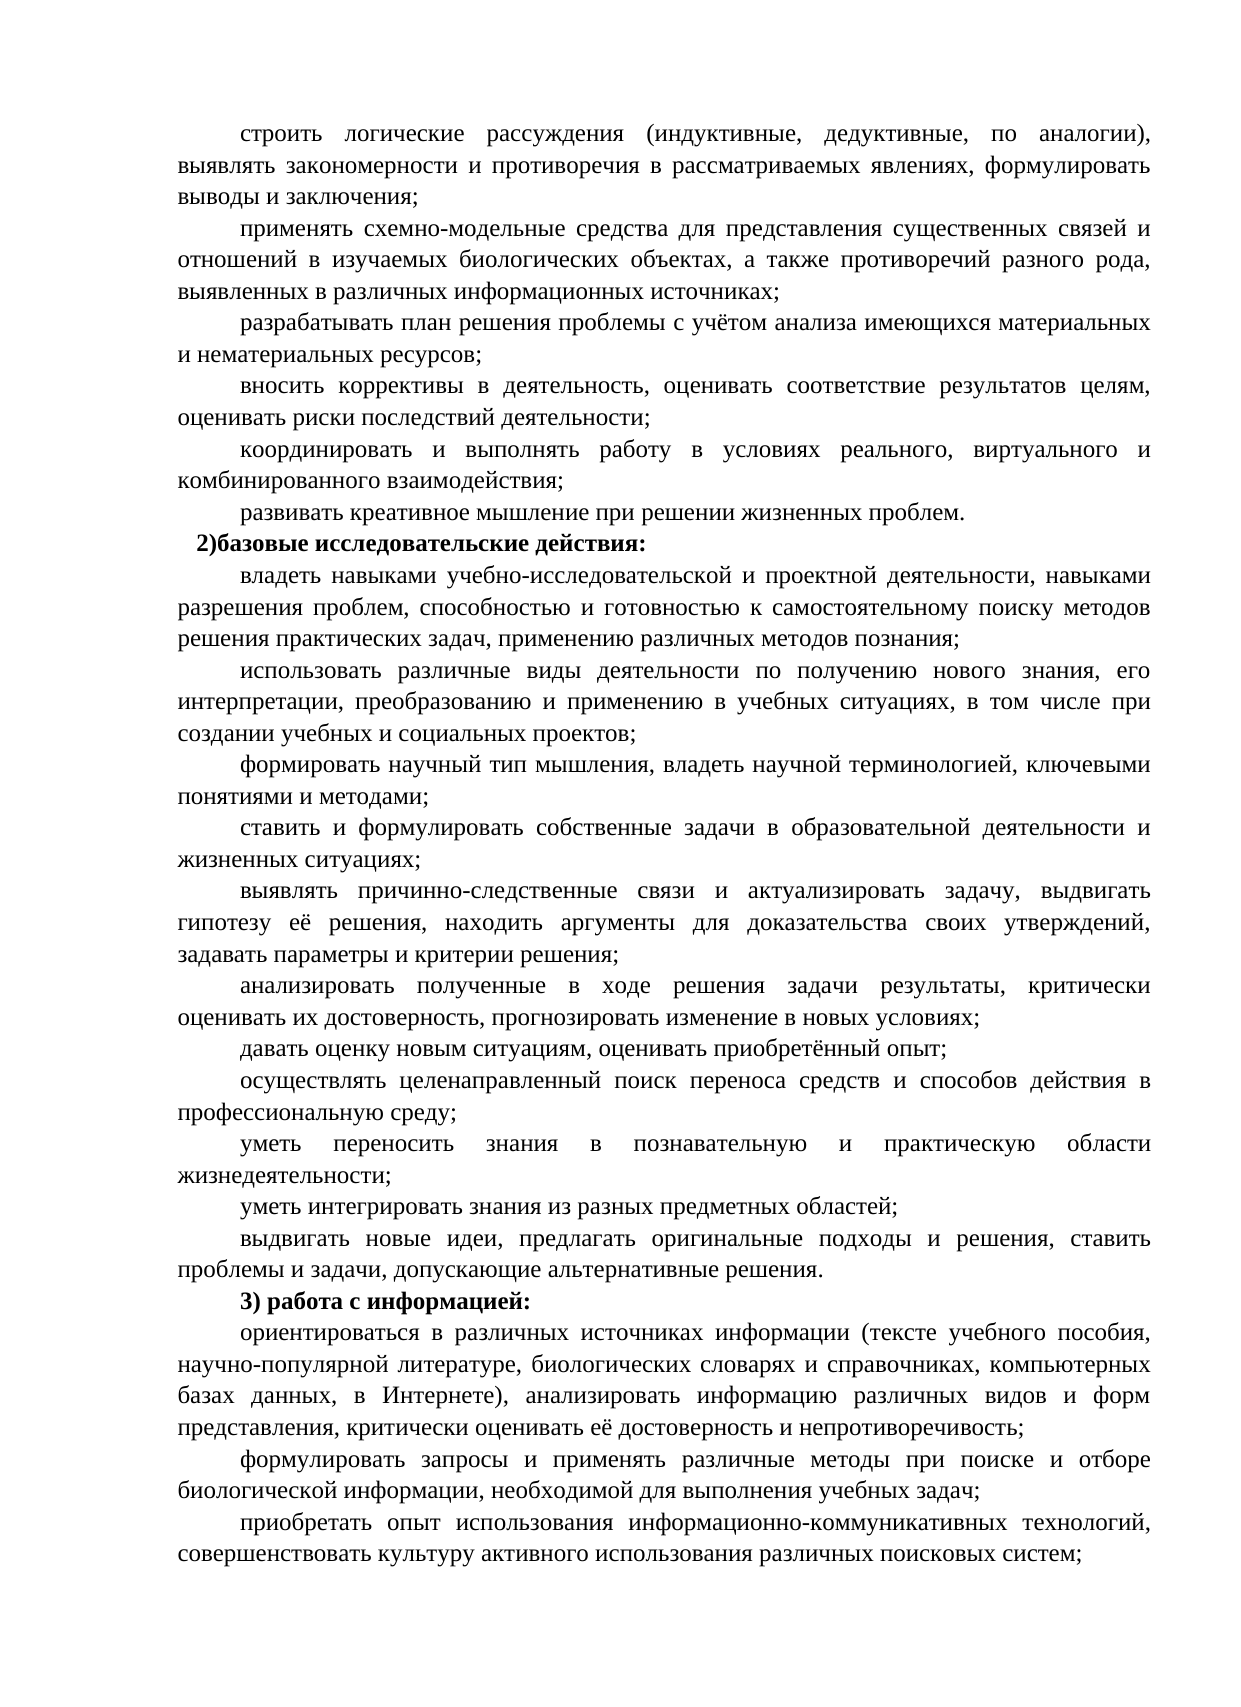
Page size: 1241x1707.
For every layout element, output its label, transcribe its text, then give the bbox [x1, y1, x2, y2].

text ставить и формулировать собственные задачи в образовательной деятельности и жизненных ситуациях; [177, 812, 1152, 873]
text ориентироваться в различных источниках информации (тексте учебного пособия, научно-популярной литературе, биологических словарях и справочниках, компьютерных базах данных, в Интернете), анализировать информацию различных видов и форм представления, критически оценивать её достоверность и непротиворечивость; [177, 1317, 1152, 1441]
text координировать и выполнять работу в условиях реального, виртуального и комбинированного взаимодействия; [177, 434, 1152, 494]
text уметь интегрировать знания из разных предметных областей; [177, 1191, 1152, 1220]
text вносить коррективы в деятельность, оценивать соответствие результатов целям, оценивать риски последствий деятельности; [177, 371, 1152, 431]
text выдвигать новые идеи, предлагать оригинальные подходы и решения, ставить проблемы и задачи, допускающие альтернативные решения. [177, 1223, 1152, 1283]
text давать оценку новым ситуациям, оценивать приобретённый опыт; [177, 1033, 1152, 1062]
text 2)базовые исследовательские действия: [190, 528, 1152, 557]
text приобретать опыт использования информационно-коммуникативных технологий, совершенствовать культуру активного использования различных поисковых систем; [177, 1507, 1152, 1567]
text формулировать запросы и применять различные методы при поиске и отборе биологической информации, необходимой для выполнения учебных задач; [177, 1444, 1152, 1504]
text уметь переносить знания в познавательную и практическую области жизнедеятельности; [177, 1128, 1152, 1188]
text развивать креативное мышление при решении жизненных проблем. [177, 497, 1152, 526]
text применять схемно-модельные средства для представления существенных связей и отношений в изучаемых биологических объектах, а также противоречий разного рода, выявленных в различных информационных источниках; [177, 213, 1152, 305]
text осуществлять целенаправленный поиск переноса средств и способов действия в профессиональную среду; [177, 1065, 1152, 1125]
text использовать различные виды деятельности по получению нового знания, его интерпретации, преобразованию и применению в учебных ситуациях, в том числе при создании учебных и социальных проектов; [177, 655, 1152, 747]
text строить логические рассуждения (индуктивные, дедуктивные, по аналогии), выявлять закономерности и противоречия в рассматриваемых явлениях, формулировать выводы и заключения; [177, 118, 1152, 210]
text выявлять причинно-следственные связи и актуализировать задачу, выдвигать гипотезу её решения, находить аргументы для доказательства своих утверждений, задавать параметры и критерии решения; [177, 876, 1152, 967]
text владеть навыками учебно-исследовательской и проектной деятельности, навыками разрешения проблем, способностью и готовностью к самостоятельному поиску методов решения практических задач, применению различных методов познания; [177, 560, 1152, 652]
text анализировать полученные в ходе решения задачи результаты, критически оценивать их достоверность, прогнозировать изменение в новых условиях; [177, 970, 1152, 1031]
text 3) работа с информацией: [177, 1286, 1152, 1315]
text разрабатывать план решения проблемы с учётом анализа имеющихся материальных и нематериальных ресурсов; [177, 307, 1152, 368]
text формировать научный тип мышления, владеть научной терминологией, ключевыми понятиями и методами; [177, 749, 1152, 810]
